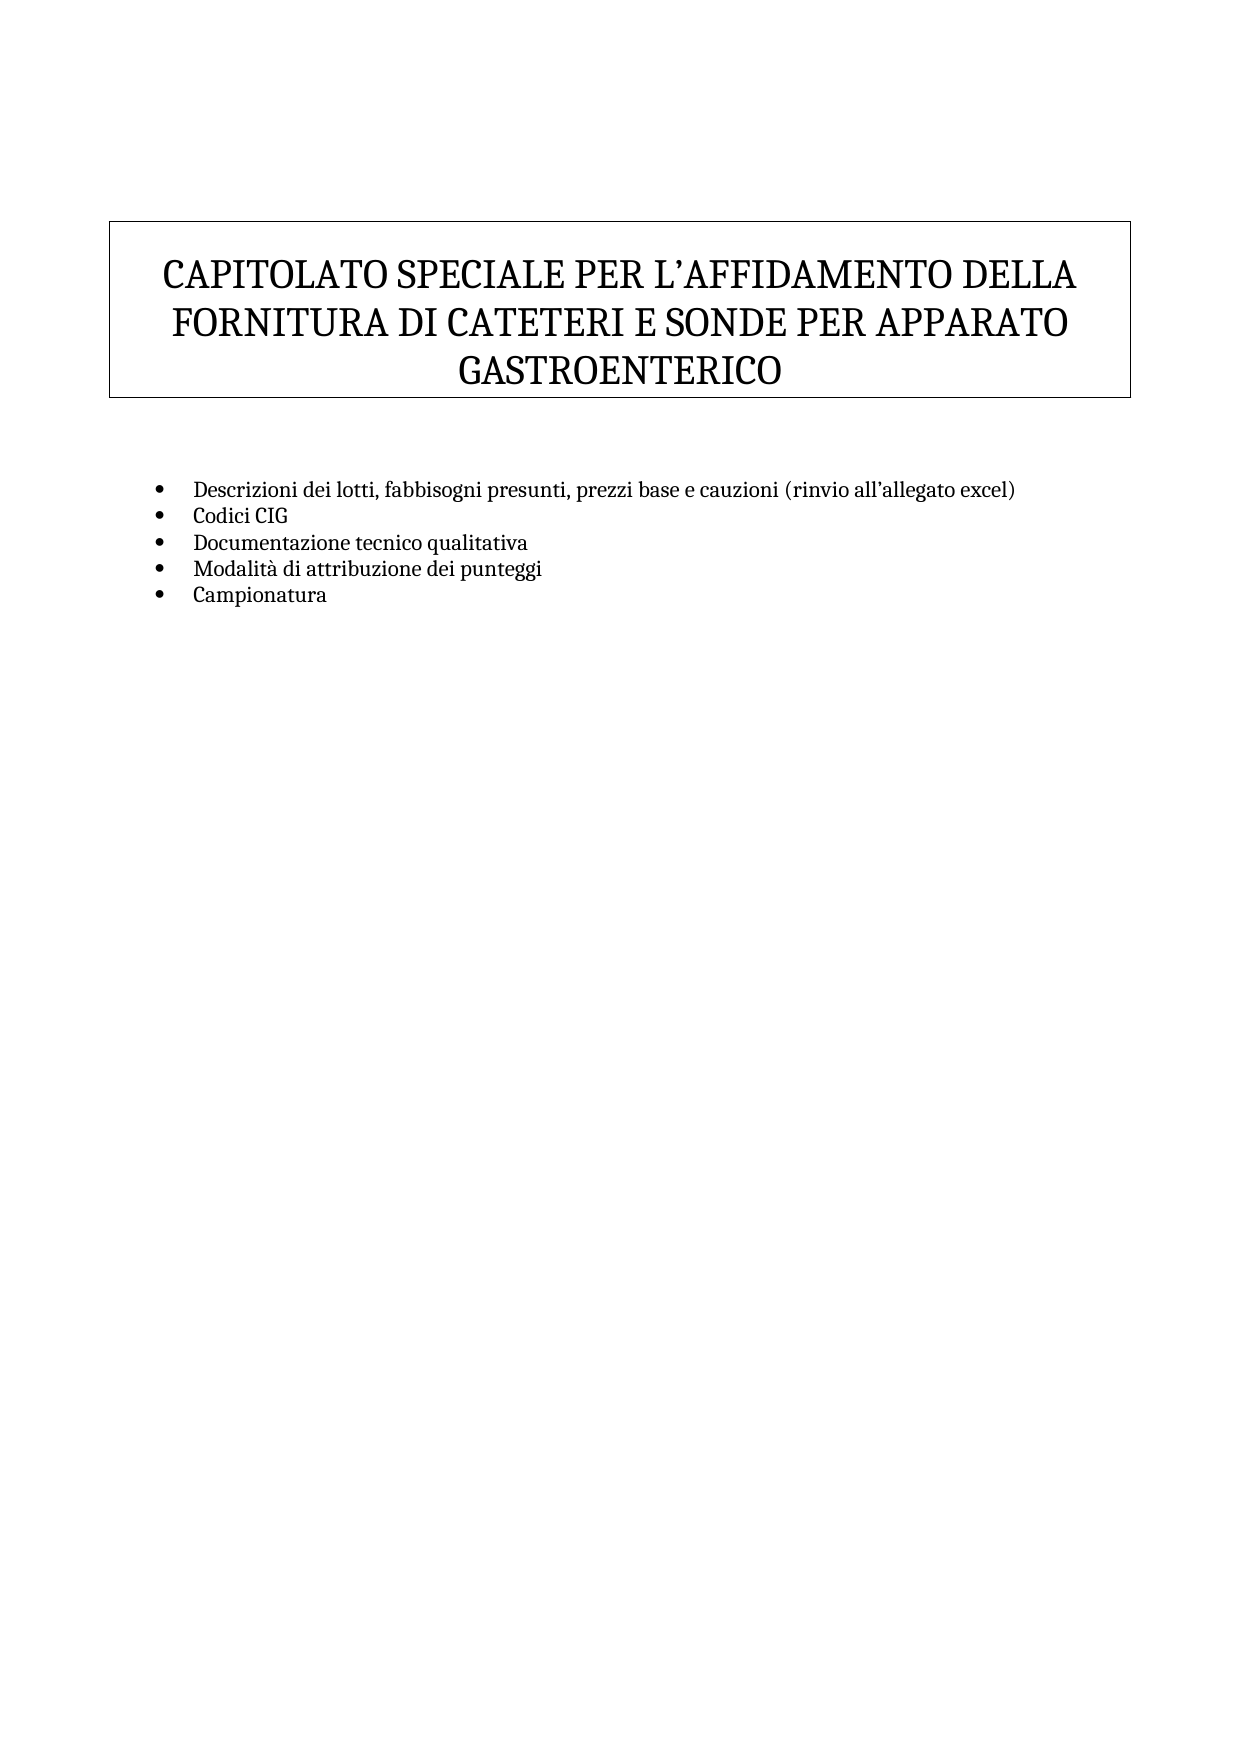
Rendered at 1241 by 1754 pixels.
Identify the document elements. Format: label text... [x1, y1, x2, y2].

list Codici CIG [156, 503, 1122, 529]
text CAPITOLATO SPECIALE PER L’AFFIDAMENTO DELLA FORNITURA DI CATETERI E SONDE PER APPARATO GASTROENTERICO [110, 248, 1130, 397]
list Descrizioni dei lotti, fabbisogni presunti, prezzi base e cauzioni (rinvio all’allegato excel) [156, 477, 1122, 503]
list Campionatura [156, 582, 1122, 608]
list Documentazione tecnico qualitativa [156, 529, 1122, 556]
list Modalità di attribuzione dei punteggi [156, 556, 1122, 582]
